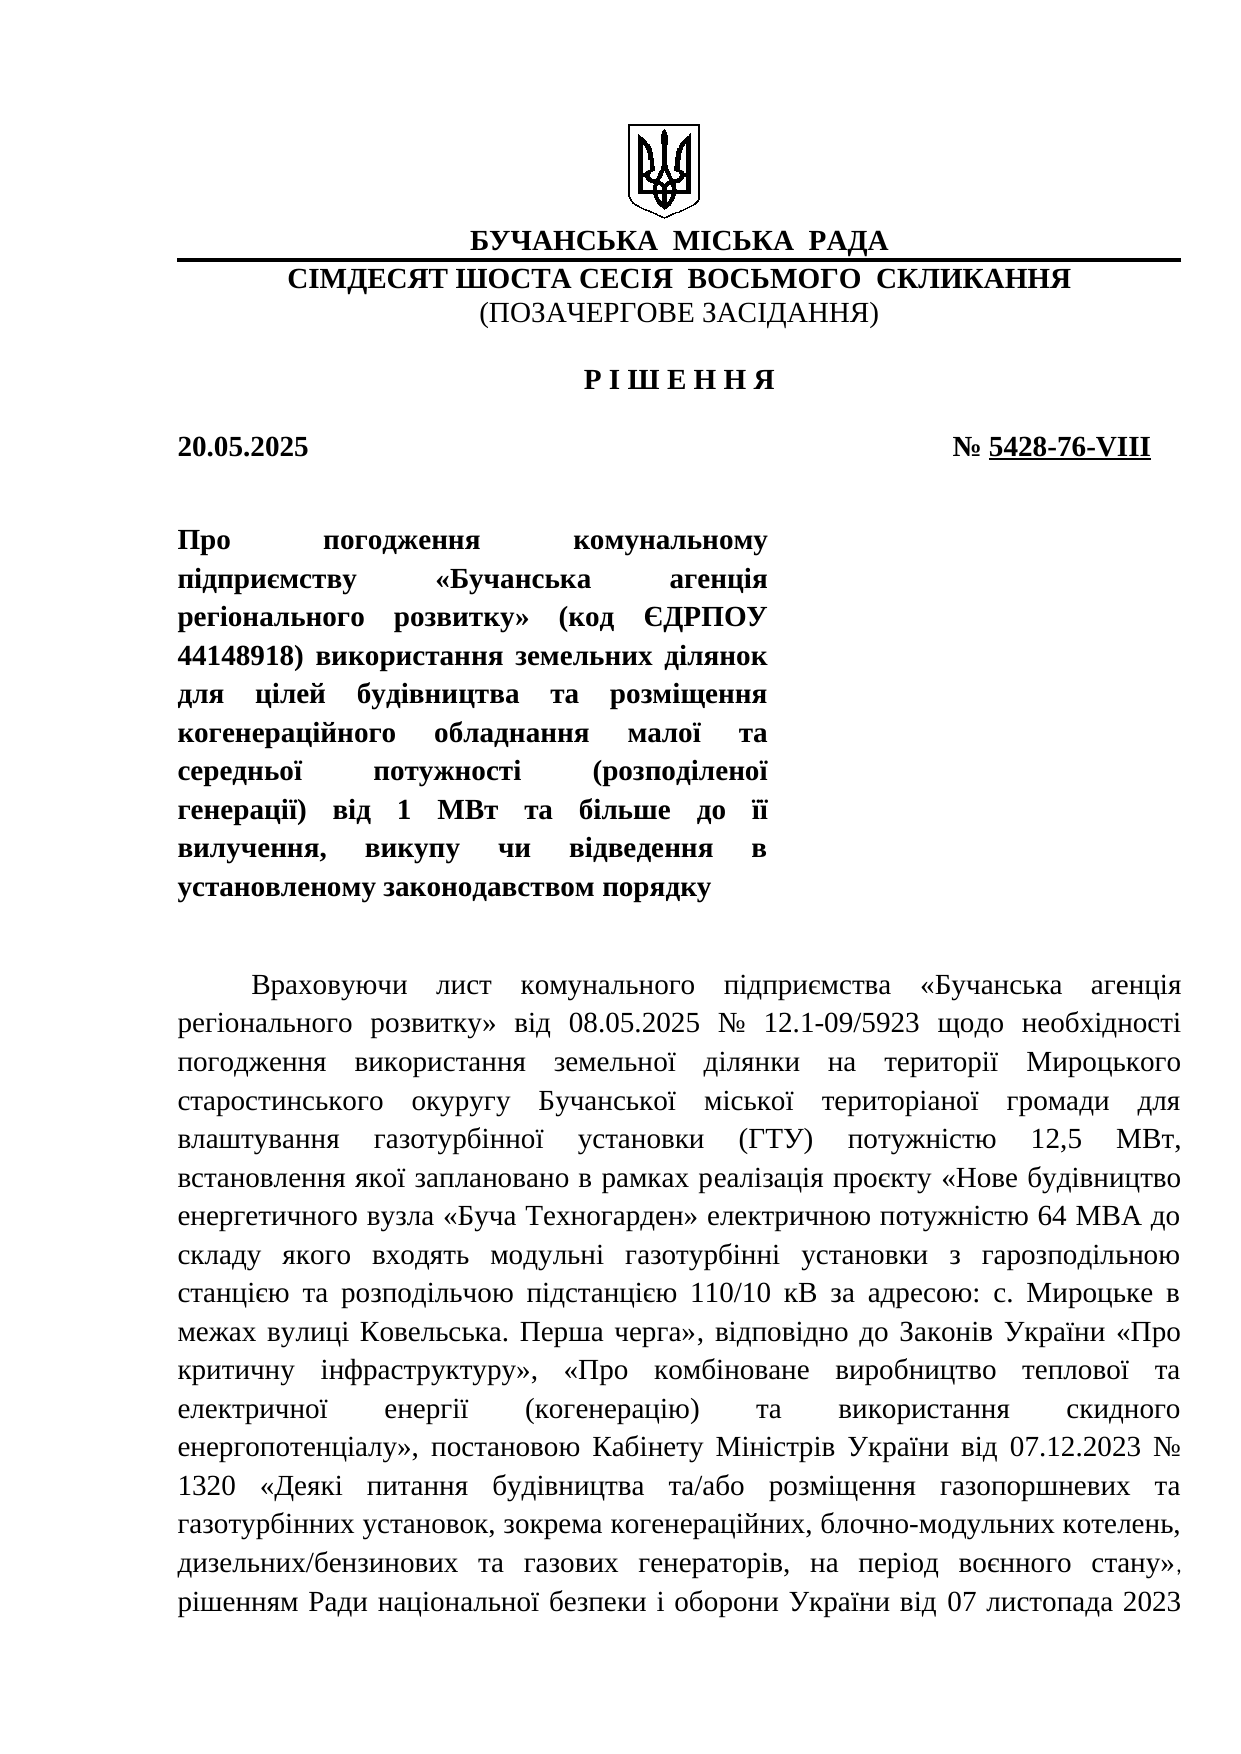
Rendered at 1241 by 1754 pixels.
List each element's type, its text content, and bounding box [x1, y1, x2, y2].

text Р І Ш Е Н Н Я [177, 362, 1181, 396]
text СІМДЕСЯТ ШОСТА СЕСІЯ ВОСЬМОГО СКЛИКАННЯ [177, 262, 1181, 295]
text Про погодження комунальному підприємству «Бучанська агенція регіонального розвитку» (код ЄДРПОУ 44148918) використання земельних ділянок для цілей будівництва та розміщення когенераційного обладнання малої та середньої потужності (розподіленої генерації) від 1 МВт та більше до її вилучення, викупу чи відведення в установленому законодавством порядку [177, 522, 768, 903]
text 20.05.2025 № 5428-76-VIІІ [177, 429, 1181, 463]
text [177, 967, 1181, 1617]
text БУЧАНСЬКА МІСЬКА РАДА [177, 223, 1181, 258]
text (ПОЗАЧЕРГОВЕ ЗАСІДАННЯ) [177, 295, 1181, 329]
